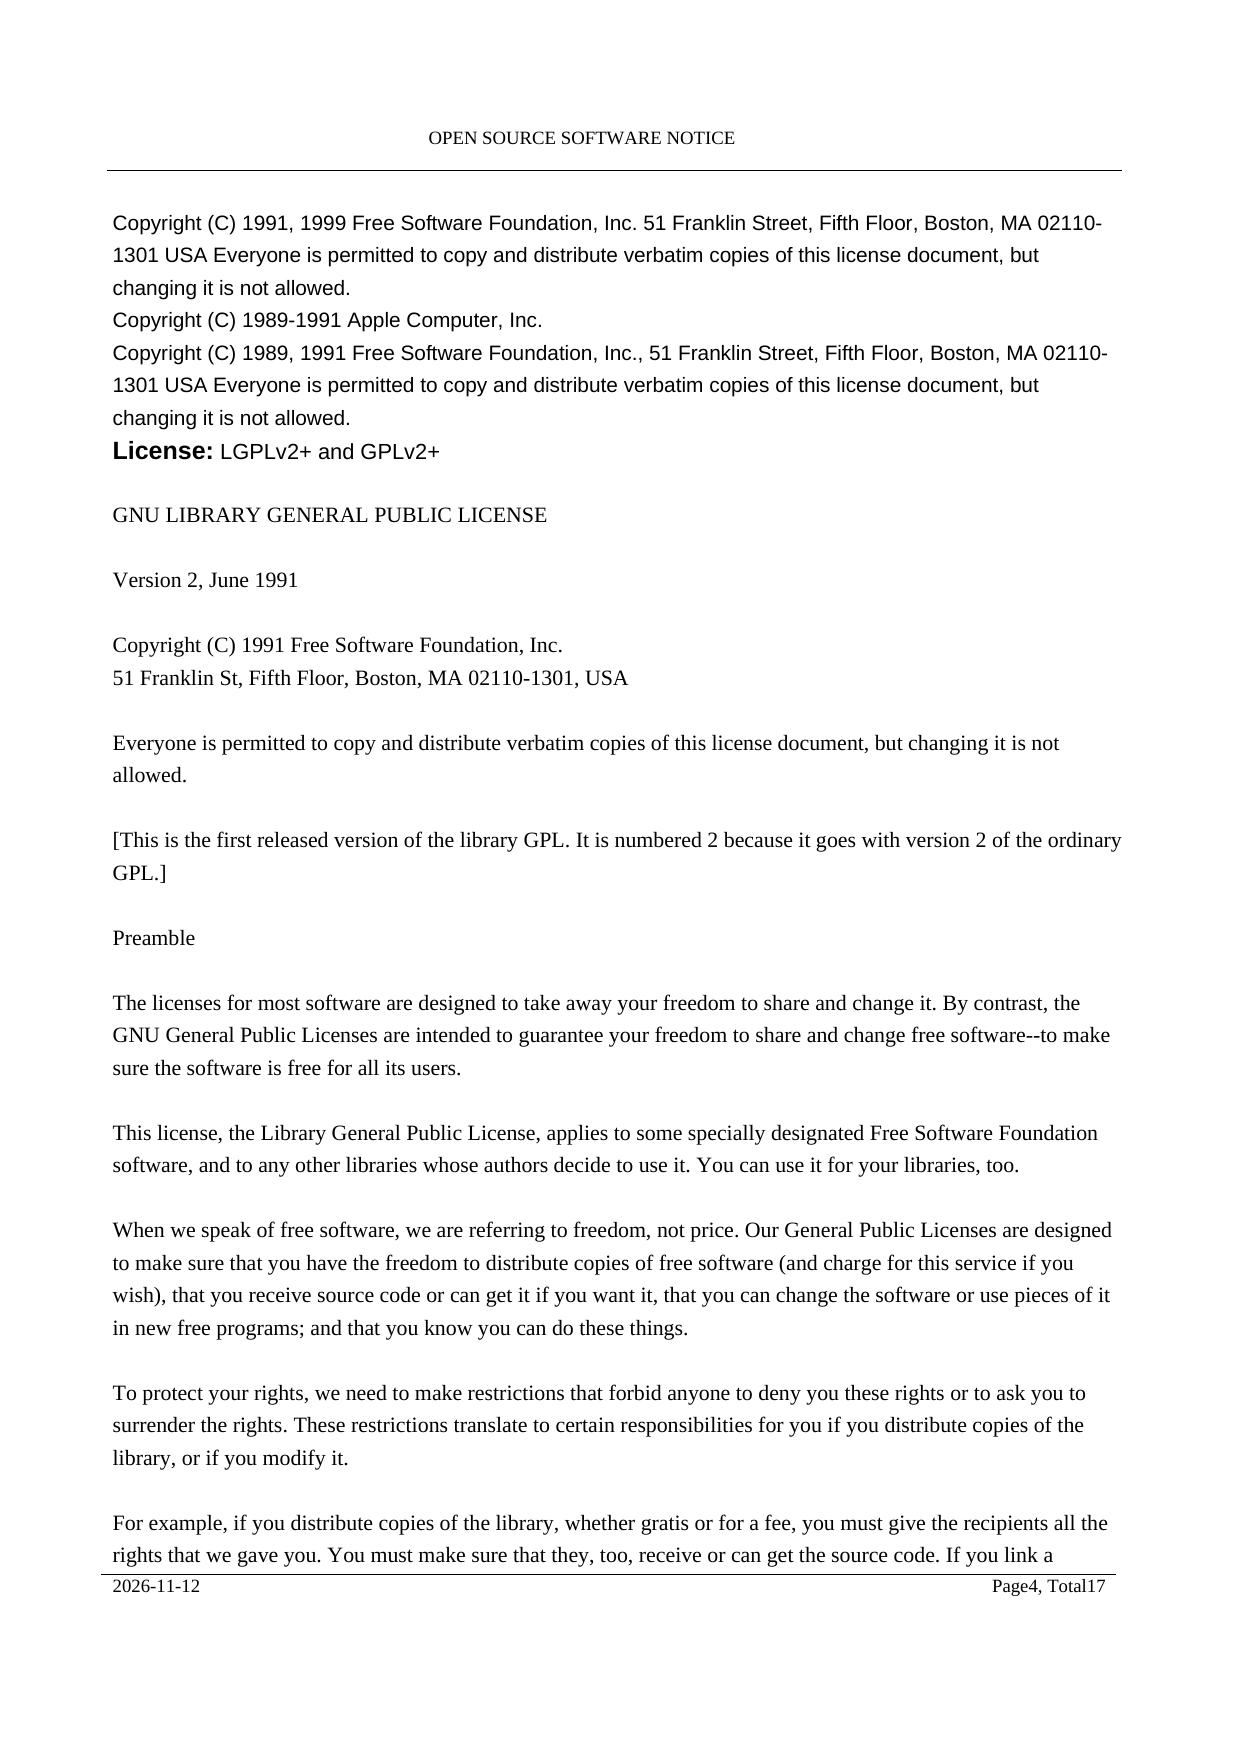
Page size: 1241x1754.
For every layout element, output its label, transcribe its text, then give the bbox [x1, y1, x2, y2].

text Copyright (C) 1989-1991 Apple Computer, Inc. [112, 304, 1128, 336]
text Copyright (C) 1989, 1991 Free Software Foundation, Inc., 51 Franklin Street, Fifth Floor, Boston, MA 02110-1301 USA Everyone is permitted to copy and distribute verbatim copies of this license document, but changing it is not allowed. [112, 336, 1128, 434]
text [112, 434, 1128, 1571]
text Copyright (C) 1991, 1999 Free Software Foundation, Inc. 51 Franklin Street, Fifth Floor, Boston, MA 02110-1301 USA Everyone is permitted to copy and distribute verbatim copies of this license document, but changing it is not allowed. [112, 206, 1128, 304]
